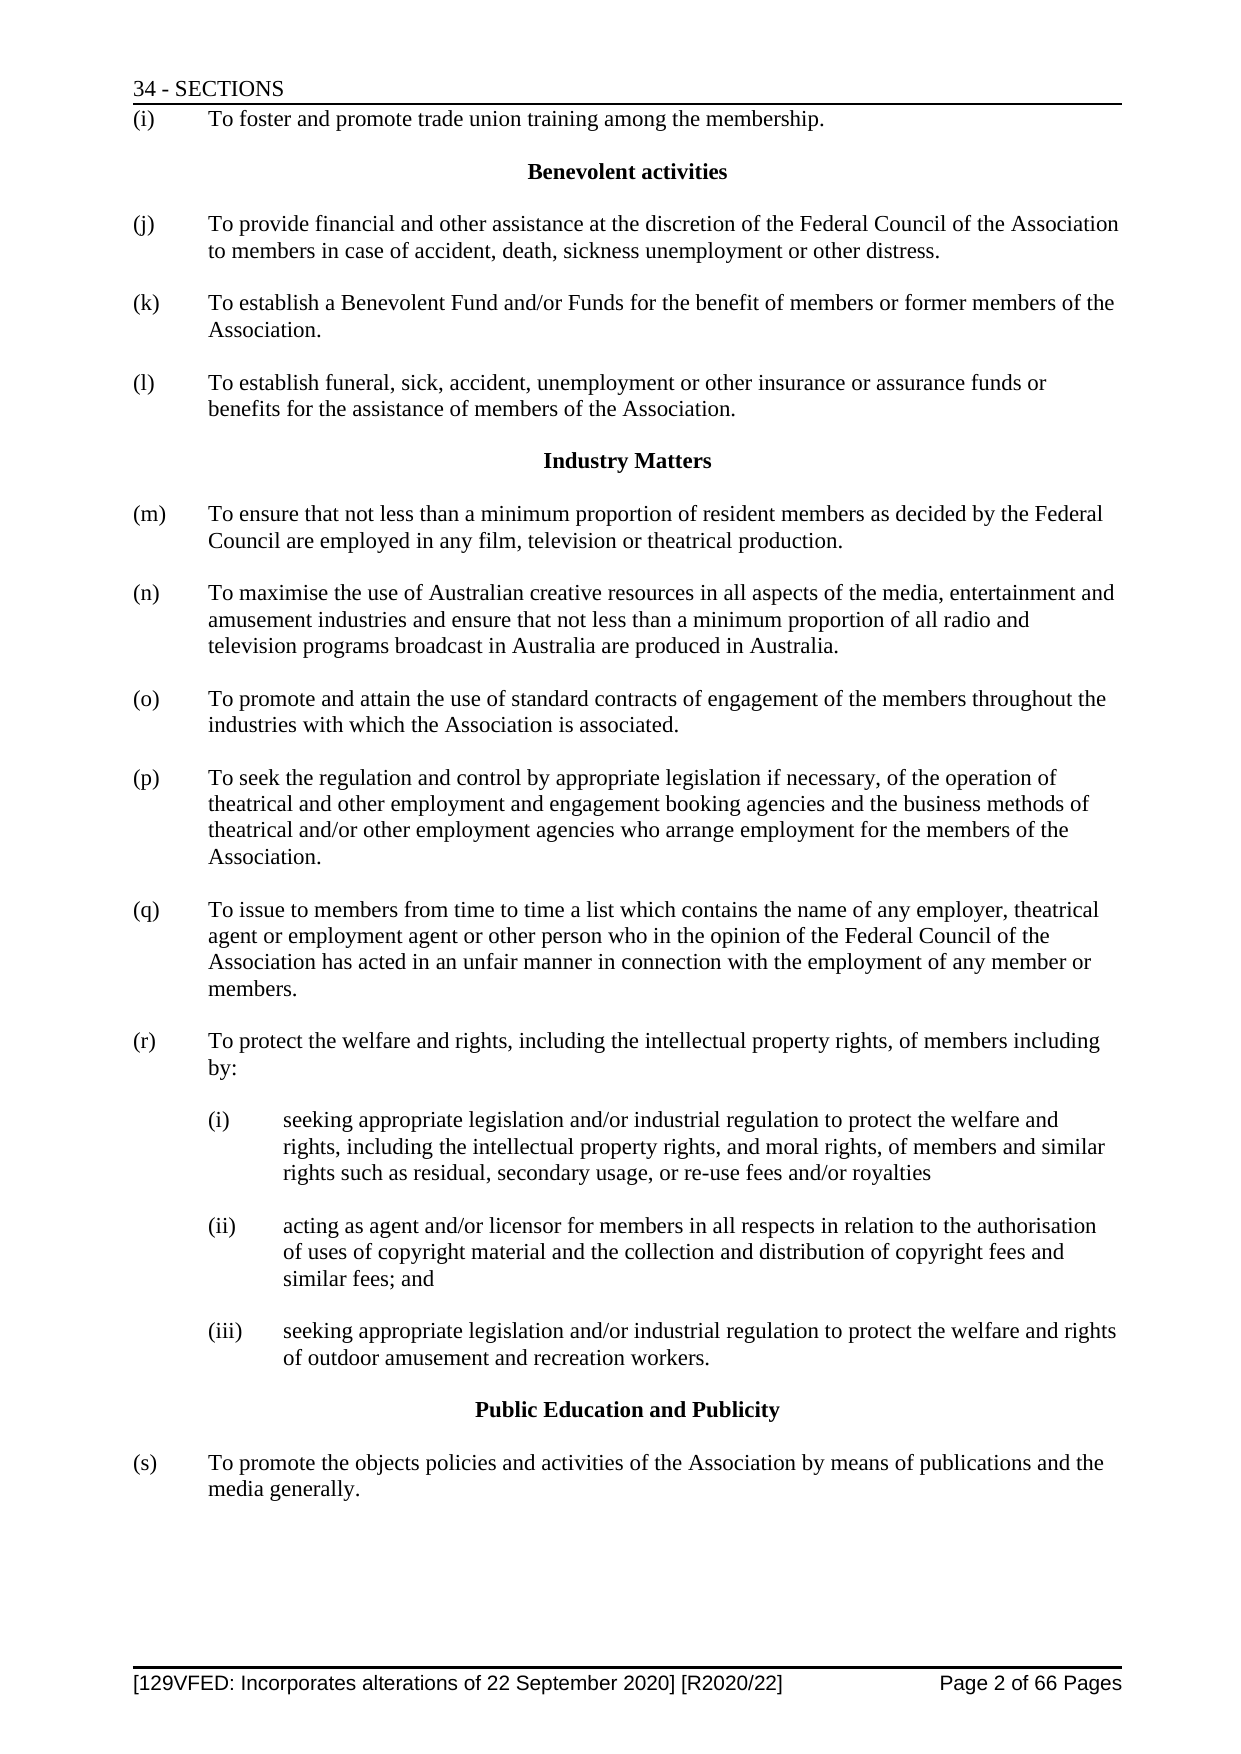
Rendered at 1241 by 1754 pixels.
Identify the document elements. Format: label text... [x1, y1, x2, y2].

text (n) To maximise the use of Australian creative resources in all aspects of the media, entertainment and amusement industries and ensure that not less than a minimum proportion of all radio and television programs broadcast in are produced in . [133, 579, 1122, 658]
text (r) To protect the welfare and rights, including the intellectual property rights, of members including by: [133, 1027, 1122, 1080]
text (iii) seeking appropriate legislation and/or industrial regulation to protect the welfare and rights of outdoor amusement and recreation workers. [133, 1317, 1122, 1370]
text (l) To establish funeral, sick, accident, unemployment or other insurance or assurance funds or benefits for the assistance of members of the Association. [133, 368, 1122, 421]
text Public Education and Publicity [133, 1396, 1122, 1423]
text (p) To seek the regulation and control by appropriate legislation if necessary, of the operation of theatrical and other employment and engagement booking agencies and the business methods of theatrical and/or other employment agencies who arrange employment for the members of the Association. [133, 764, 1122, 869]
text (k) To establish a Benevolent Fund and/or Funds for the benefit of members or former members of the Association. [133, 289, 1122, 342]
text Benevolent activities [133, 158, 1122, 184]
text (i) seeking appropriate legislation and/or industrial regulation to protect the welfare and rights, including the intellectual property rights, and moral rights, of members and similar rights such as residual, secondary usage, or re-use fees and/or royalties [133, 1106, 1122, 1186]
text Industry Matters [133, 448, 1122, 474]
text (m) To ensure that not less than a minimum proportion of resident members as decided by the Federal Council are employed in any film, television or theatrical production. [133, 500, 1122, 553]
text (o) To promote and attain the use of standard contracts of engagement of the members throughout the industries with which the Association is associated. [133, 685, 1122, 737]
text (s) To promote the objects policies and activities of the Association by means of publications and the media generally. [133, 1449, 1122, 1502]
text (i) To foster and promote trade union training among the membership. [133, 105, 1122, 131]
text (ii) acting as agent and/or licensor for members in all respects in relation to the authorisation of uses of copyright material and the collection and distribution of copyright fees and similar fees; and [133, 1212, 1122, 1291]
text (q) To issue to members from time to time a list which contains the name of any employer, theatrical agent or employment agent or other person who in the opinion of the Federal Council of the Association has acted in an unfair manner in connection with the employment of any member or members. [133, 896, 1122, 1001]
text (j) To provide financial and other assistance at the discretion of the Federal Council of the Association to members in case of accident, death, sickness unemployment or other distress. [133, 210, 1122, 263]
